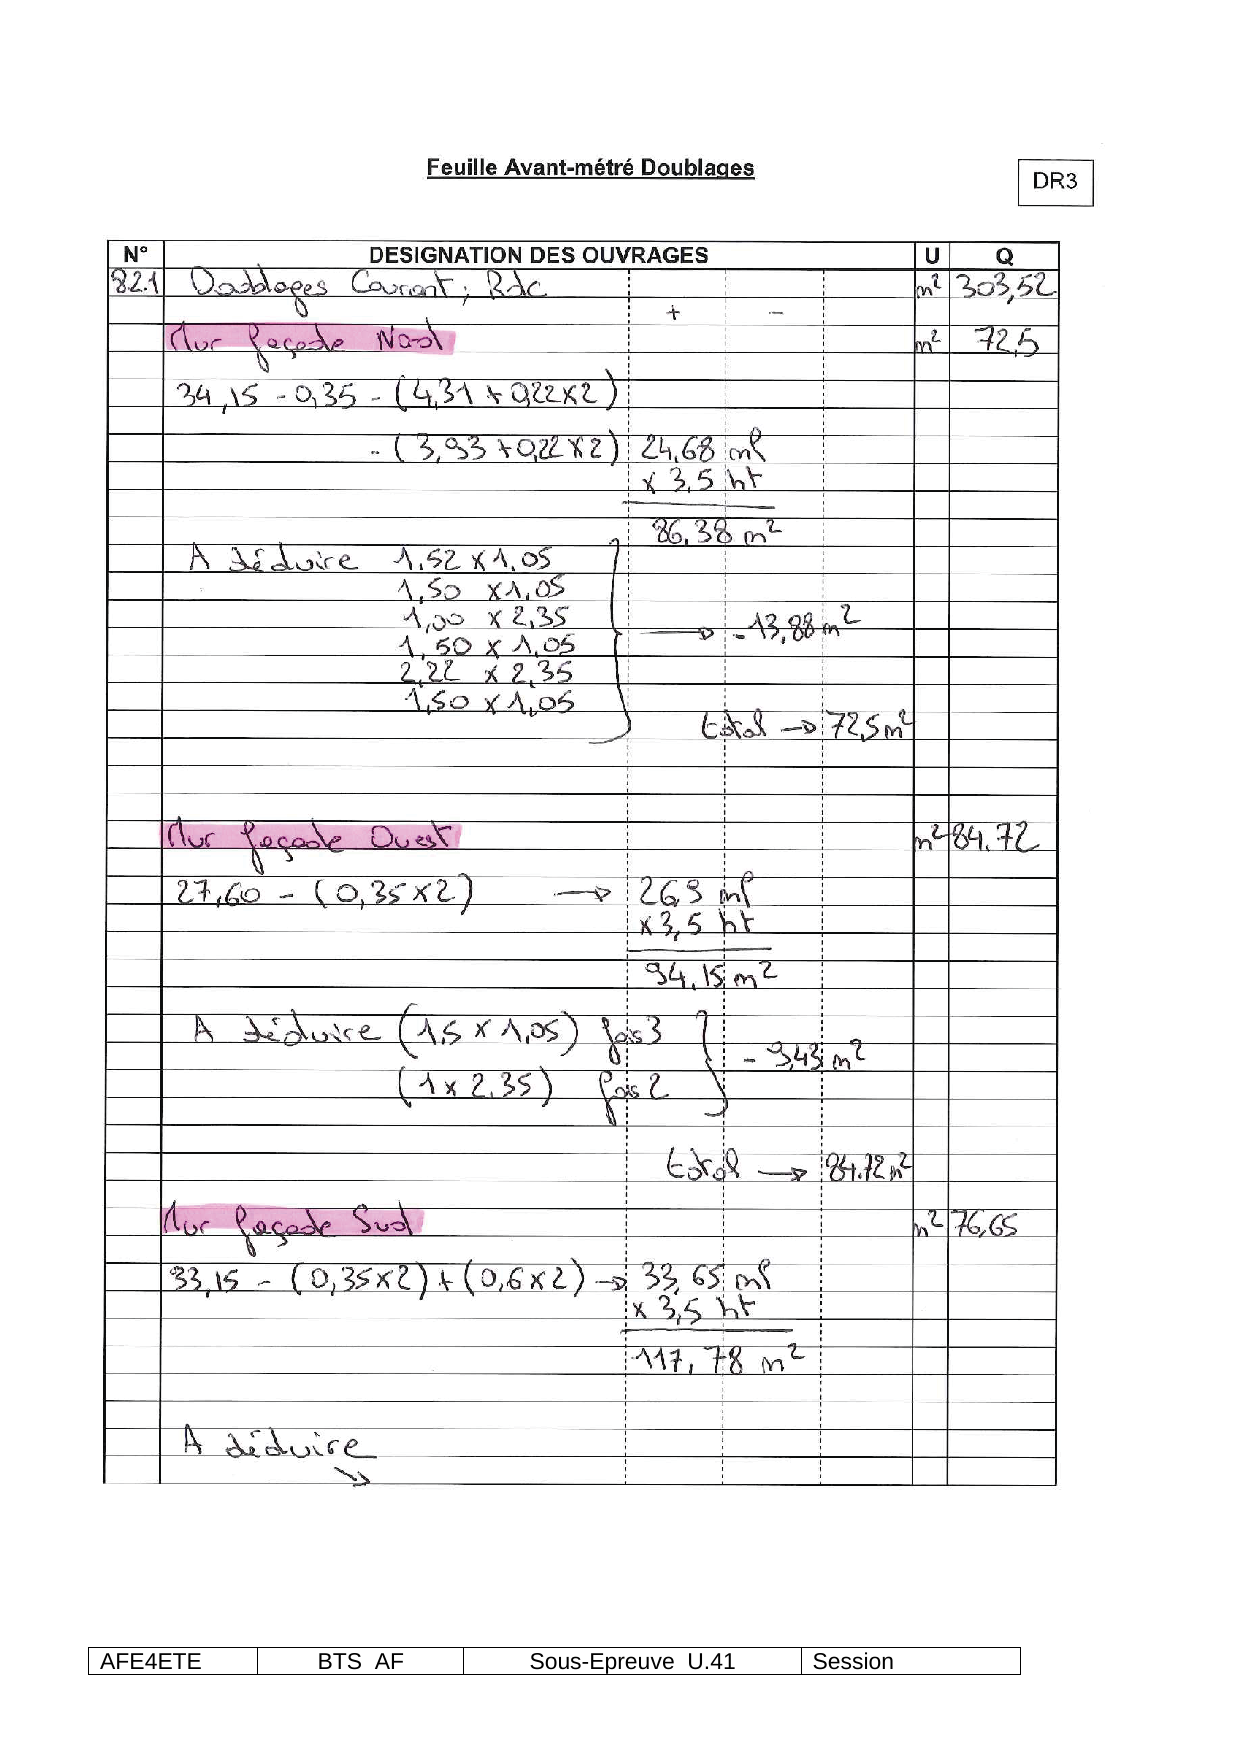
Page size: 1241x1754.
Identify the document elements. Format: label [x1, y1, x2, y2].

picture [278, 133, 1113, 1515]
